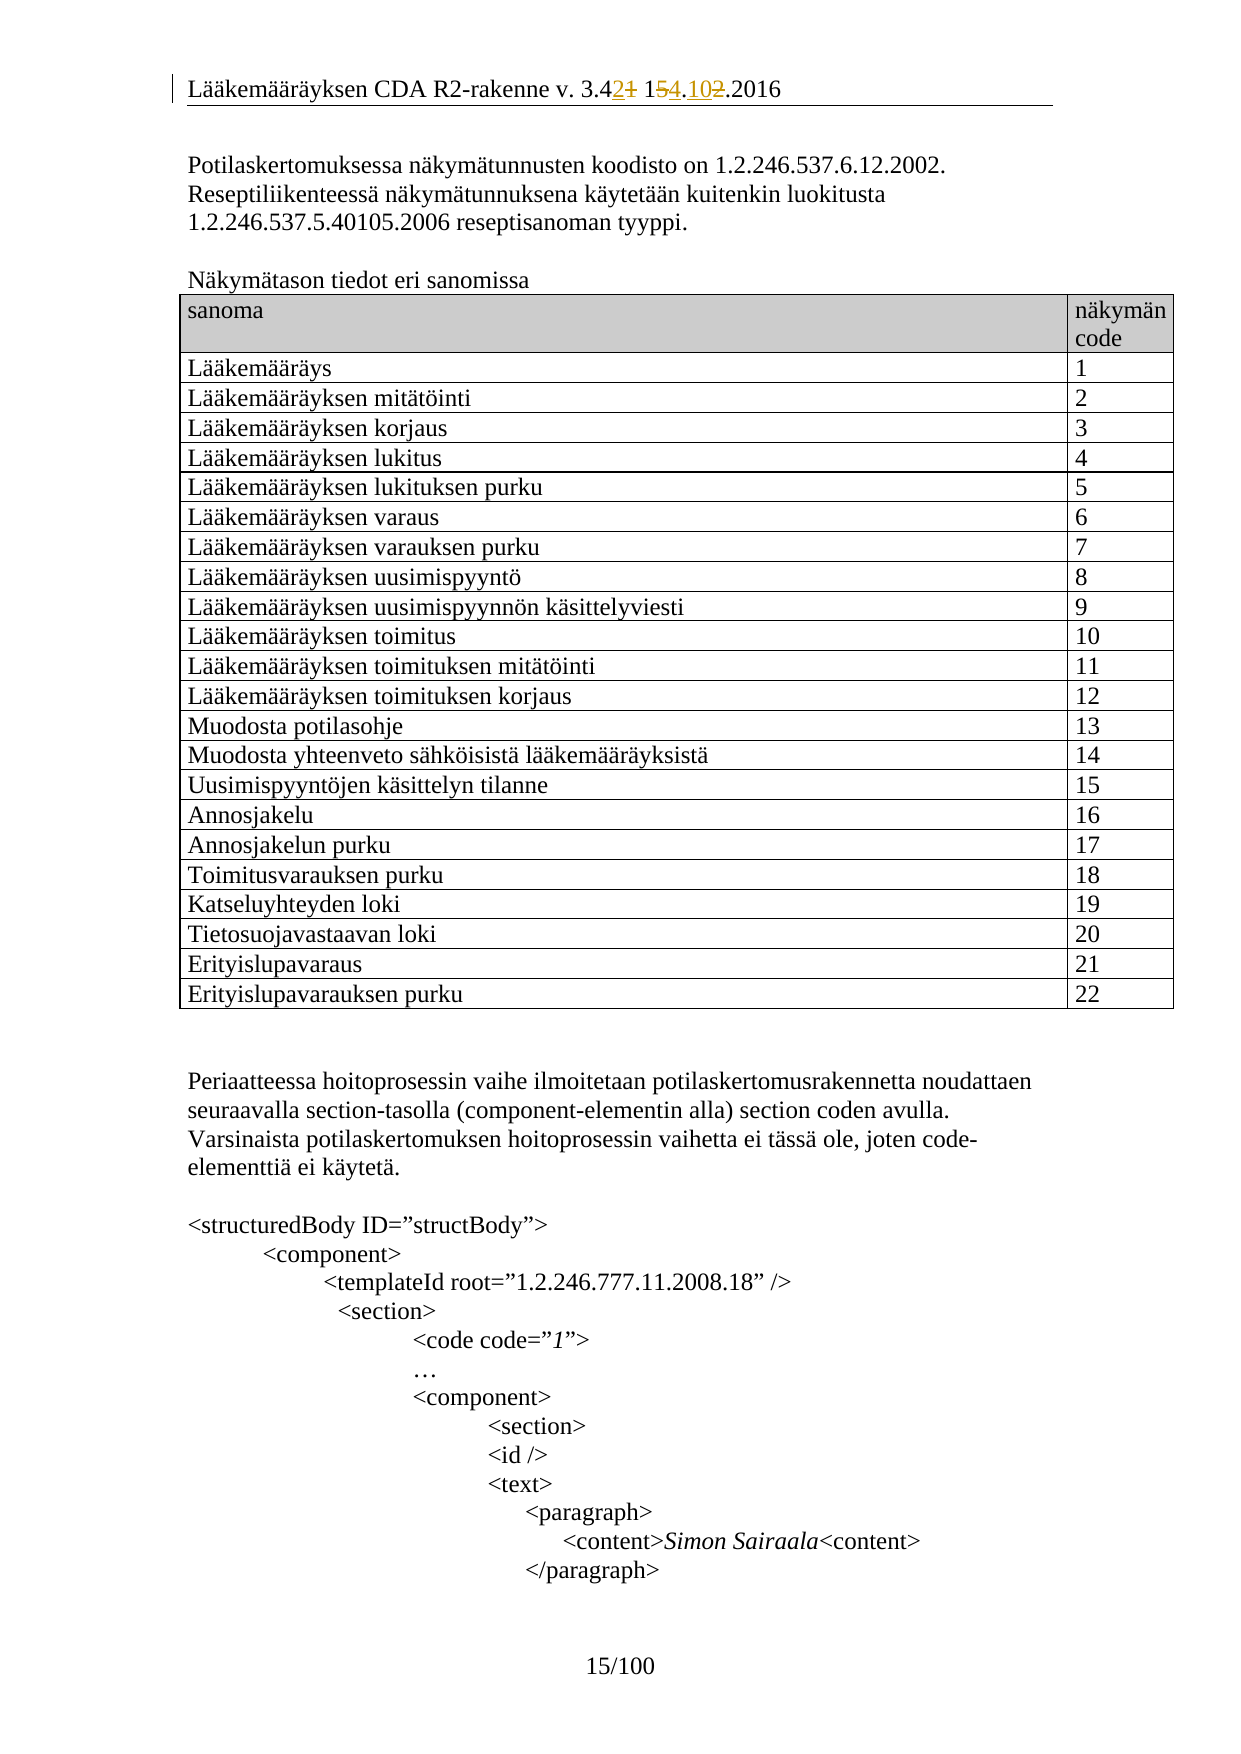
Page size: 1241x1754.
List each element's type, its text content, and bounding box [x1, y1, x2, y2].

table_cell 18 [1068, 860, 1173, 888]
table_cell Lääkemääräyksen toimituksen mitätöinti [181, 651, 1067, 680]
text <templateId root=”1.2.246.777.11.2008.18” /> [187, 1267, 1053, 1296]
table_cell Lääkemääräyksen mitätöinti [181, 383, 1067, 412]
table_cell 3 [1068, 413, 1173, 442]
table_cell 17 [1068, 830, 1173, 859]
text <code code=”1”> [337, 1325, 1053, 1354]
table_cell Erityislupavarauksen purku [181, 979, 1067, 1008]
table_cell 20 [1068, 919, 1173, 948]
table_cell 15 [1068, 770, 1173, 799]
table_cell Lääkemääräyksen korjaus [181, 413, 1067, 442]
table_cell 7 [1068, 532, 1173, 561]
text … [276, 1354, 1053, 1382]
table_cell 16 [1068, 800, 1173, 829]
text <id /> [412, 1440, 1053, 1469]
text Potilaskertomuksessa näkymätunnusten koodisto on 1.2.246.537.6.12.2002. Reseptiliikenteessä näkymätunnuksena käytetään kuitenkin luokitusta 1.2.246.537.5.40105.2006 reseptisanoman tyyppi. [187, 150, 1053, 236]
table_cell Lääkemääräyksen toimitus [181, 621, 1067, 650]
table_cell Lääkemääräyksen varaus [181, 502, 1067, 531]
table_cell Lääkemääräyksen lukitus [181, 443, 1067, 471]
text <section> [412, 1411, 1053, 1440]
text <component> [337, 1382, 1053, 1411]
table_cell 1 [1068, 353, 1173, 382]
table_cell 4 [1068, 443, 1173, 471]
table_cell Lääkemääräyksen uusimispyyntö [181, 562, 1067, 591]
text <text> [412, 1469, 1053, 1497]
table_cell 14 [1068, 741, 1173, 769]
text <section> [262, 1296, 1053, 1325]
table_cell Muodosta potilasohje [181, 711, 1067, 739]
table_cell Katseluyhteyden loki [181, 890, 1067, 918]
table_cell Lääkemääräys [181, 353, 1067, 382]
text Periaatteessa hoitoprosessin vaihe ilmoitetaan potilaskertomusrakennetta noudattaen seuraavalla section-tasolla (component-elementin alla) section coden avulla. Varsinaista potilaskertomuksen hoitoprosessin vaihetta ei tässä ole, joten code-elementtiä ei käytetä. [187, 1066, 1053, 1181]
table_cell 5 [1068, 473, 1173, 501]
text <component> [187, 1239, 1053, 1267]
table_cell Uusimispyyntöjen käsittelyn tilanne [181, 770, 1067, 799]
text <paragraph> [487, 1497, 1053, 1526]
table_cell Lääkemääräyksen varauksen purku [181, 532, 1067, 561]
table_header sanoma [181, 295, 1067, 352]
table_cell Lääkemääräyksen lukituksen purku [181, 473, 1067, 501]
table_cell Annosjakelun purku [181, 830, 1067, 859]
table_cell Annosjakelu [181, 800, 1067, 829]
text <structuredBody ID=”structBody”> [187, 1210, 1053, 1239]
table_cell 21 [1068, 949, 1173, 978]
table_cell 6 [1068, 502, 1173, 531]
table_cell 11 [1068, 651, 1173, 680]
table_cell 13 [1068, 711, 1173, 739]
text <content>Simon Sairaala<content> [459, 1526, 1053, 1555]
table_cell 2 [1068, 383, 1173, 412]
table_cell 19 [1068, 890, 1173, 918]
table_header näkymän code [1068, 295, 1173, 352]
table_cell 22 [1068, 979, 1173, 1008]
table_cell 12 [1068, 681, 1173, 710]
table_cell 8 [1068, 562, 1173, 591]
table_cell Toimitusvarauksen purku [181, 860, 1067, 888]
table_cell Erityislupavaraus [181, 949, 1067, 978]
table_cell 10 [1068, 621, 1173, 650]
table_cell Lääkemääräyksen toimituksen korjaus [181, 681, 1067, 710]
table_cell Lääkemääräyksen uusimispyynnön käsittelyviesti [181, 592, 1067, 620]
table_cell 9 [1068, 592, 1173, 620]
table_cell Tietosuojavastaavan loki [181, 919, 1067, 948]
text </paragraph> [459, 1555, 1053, 1584]
text Näkymätason tiedot eri sanomissa [187, 265, 1053, 294]
table_cell Muodosta yhteenveto sähköisistä lääkemääräyksistä [181, 741, 1067, 769]
